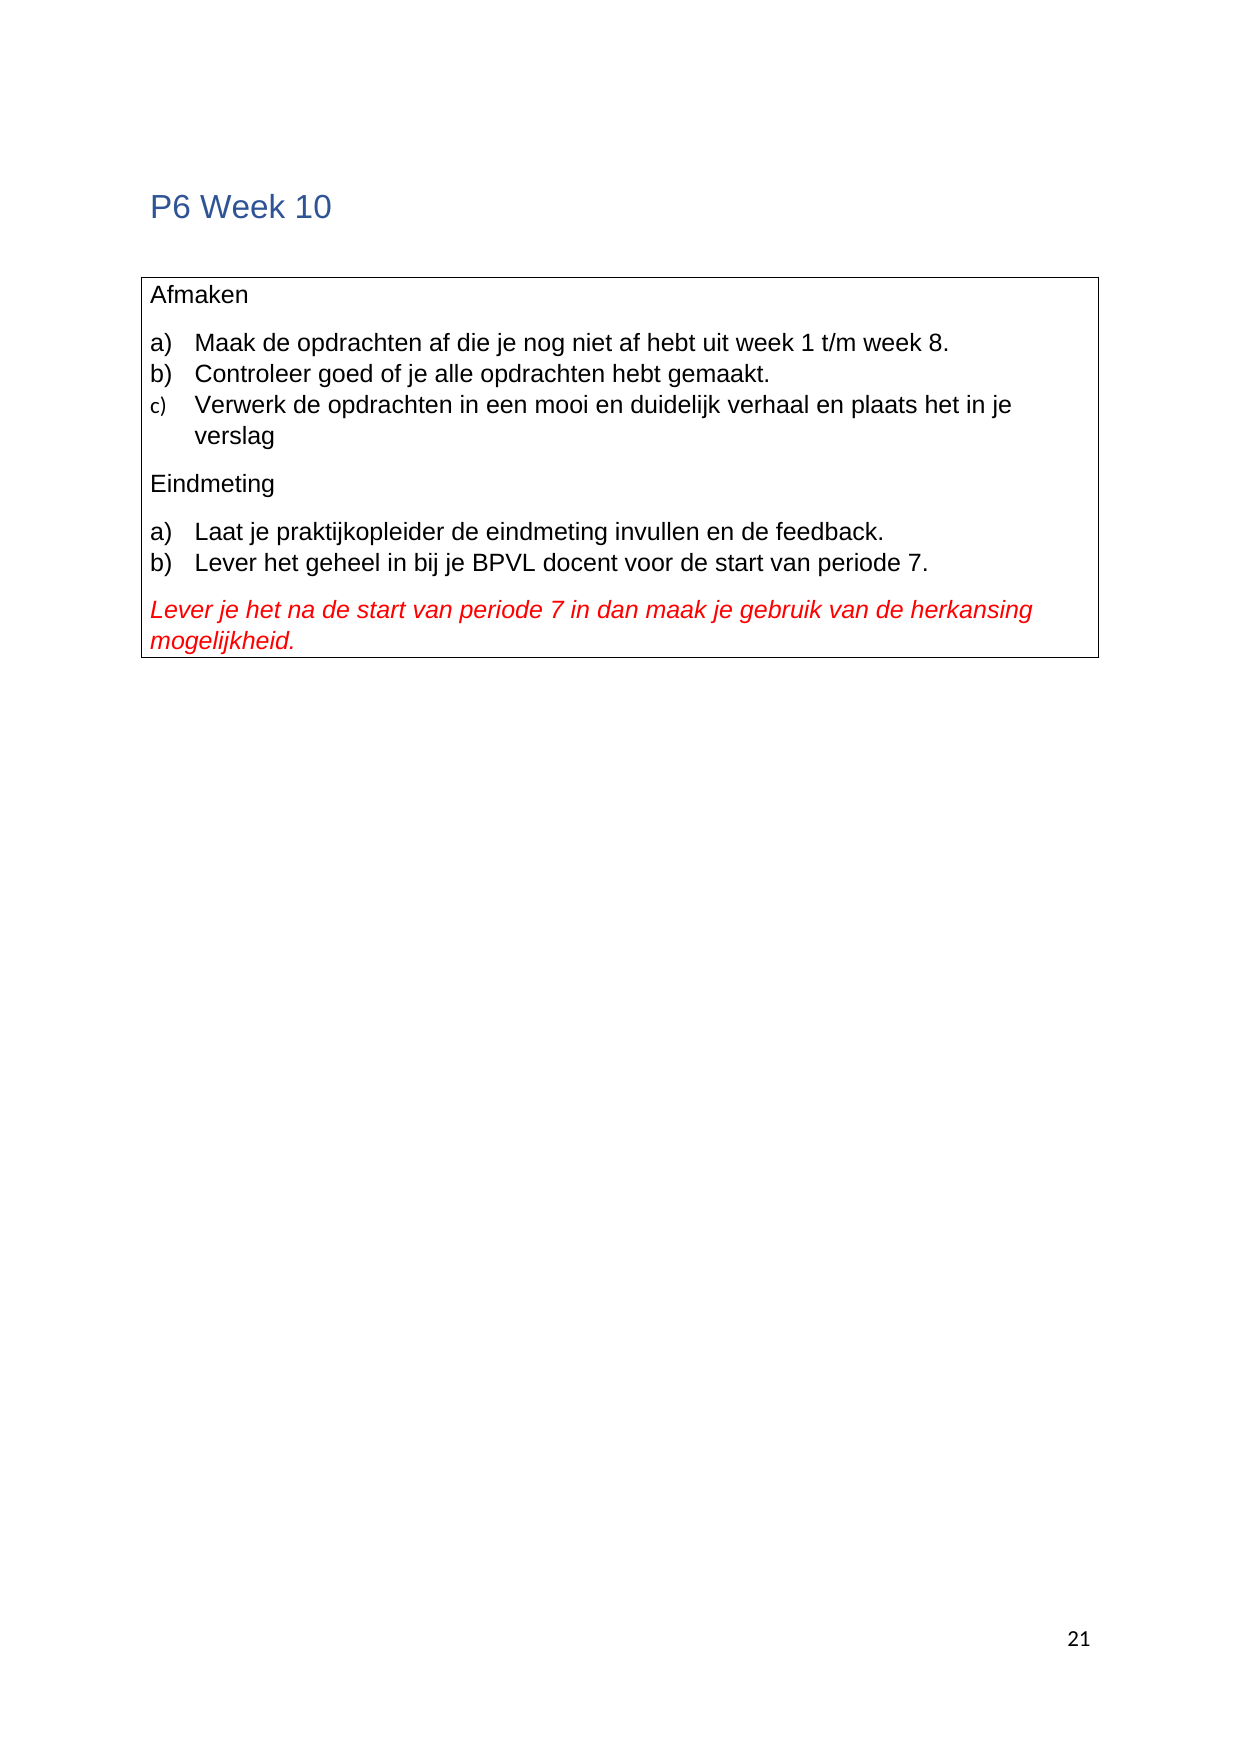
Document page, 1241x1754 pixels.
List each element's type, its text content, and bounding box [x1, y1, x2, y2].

list Maak de opdrachten af die je nog niet af hebt uit week 1 t/m week 8. [142, 324, 1098, 355]
list Lever het geheel in bij je BPVL docent voor de start van periode 7. [142, 544, 1098, 576]
list Verwerk de opdrachten in een mooi en duidelijk verhaal en plaats het in je verslag [142, 386, 1098, 450]
list Laat je praktijkopleider de eindmeting invullen en de feedback. [142, 513, 1098, 544]
list Controleer goed of je alle opdrachten hebt gemaakt. [142, 355, 1098, 386]
subtitle P6 Week 10 [150, 187, 1090, 226]
text Lever je het na de start van periode 7 in dan maak je gebruik van de herkansing mogelijkheid. [142, 592, 1098, 657]
text Eindmeting [142, 466, 1098, 497]
text Afmaken [142, 278, 1098, 308]
